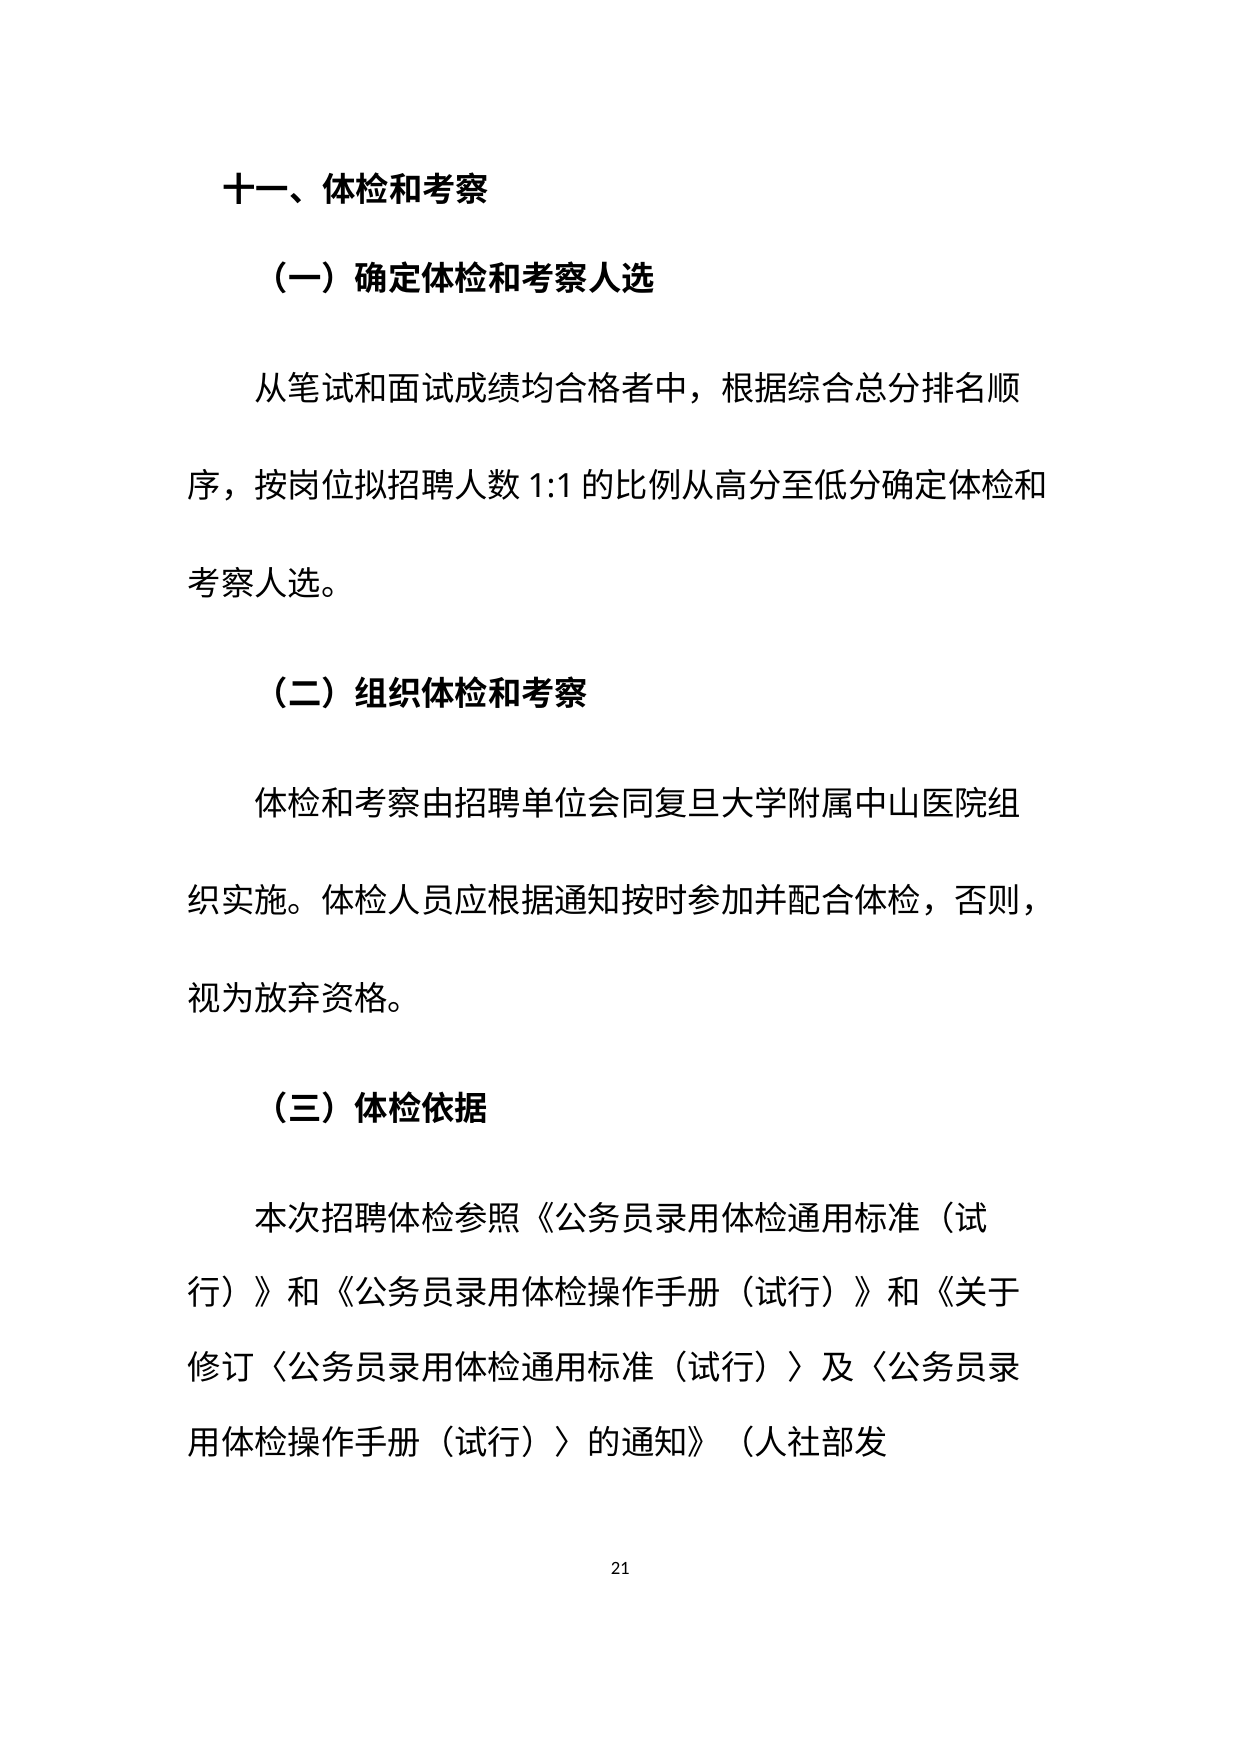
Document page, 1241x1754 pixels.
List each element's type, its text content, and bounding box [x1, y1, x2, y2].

text （二）组织体检和考察 [187, 658, 1053, 723]
text 从笔试和面试成绩均合格者中，根据综合总分排名顺序，按岗位拟招聘人数1:1的比例从高分至低分确定体检和考察人选。 [187, 353, 1053, 613]
text （一）确定体检和考察人选 [187, 244, 1053, 309]
subtitle 十一、体检和考察 [187, 154, 1053, 219]
text （三）体检依据 [187, 1073, 1053, 1138]
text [187, 1183, 1053, 1472]
text 体检和考察由招聘单位会同复旦大学附属中山医院组织实施。体检人员应根据通知按时参加并配合体检，否则，视为放弃资格。 [187, 768, 1053, 1028]
